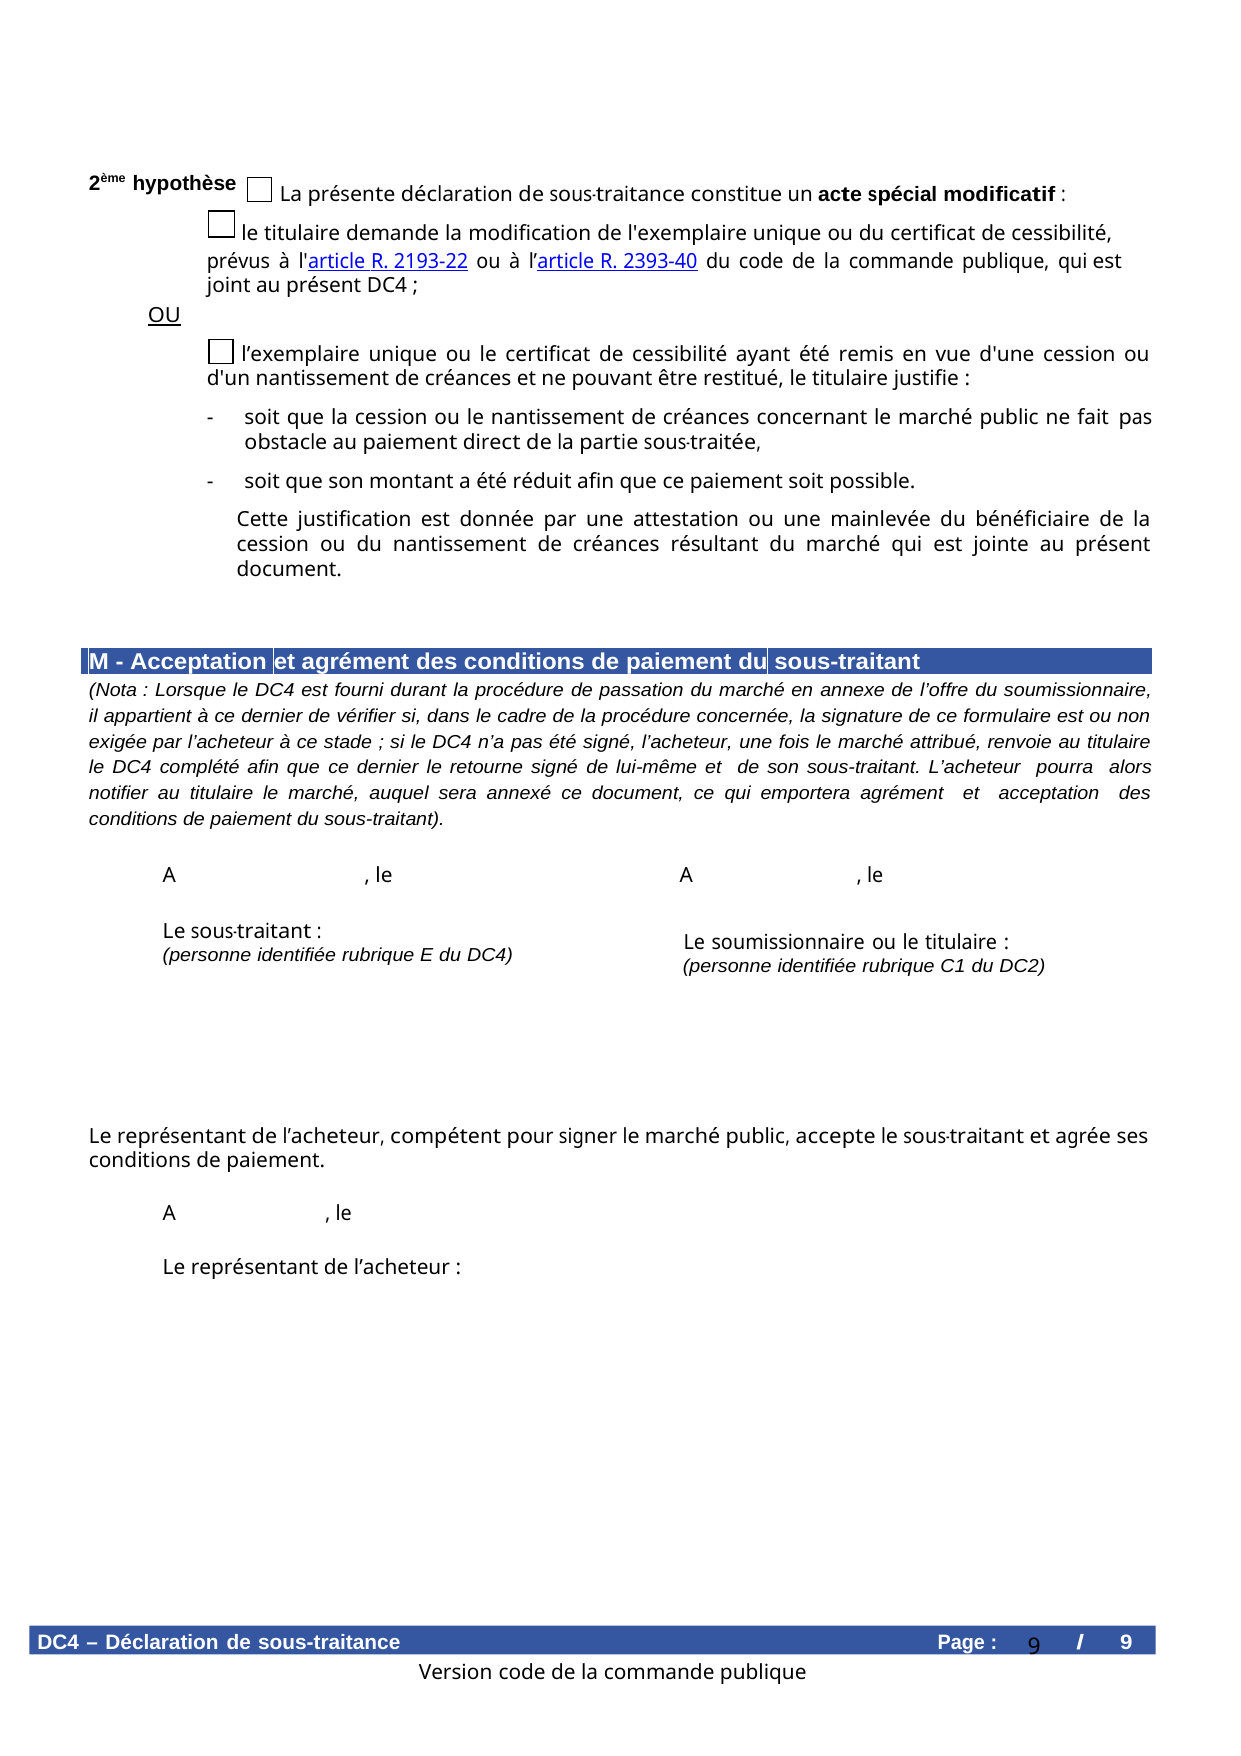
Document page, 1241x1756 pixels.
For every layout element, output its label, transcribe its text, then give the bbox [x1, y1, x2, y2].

text La présente déclaration de sous-traitance constitue un acte spécial modificatif : [279, 179, 1226, 208]
list soit que son montant a été réduit afin que ce paiement soit possible. [207, 466, 1226, 494]
text M - Acceptation et agrément des conditions de paiement du sous-traitant (Nota : Lorsque le DC4 est fourni durant la procédure de passation du marché en annexe de l’offre du soumissionnaire, il appartient à ce dernier de vérifier si, dans le cadre de la procédure concernée, la signature de ce formulaire est ou non exigée par l’acheteur à ce stade ; si le DC4 n’a pas été signé, l’acheteur, une fois le marché attribué, renvoie au titulaire le DC4 complété afin que ce dernier le retourne signé de lui-même et de son sous-traitant. L’acheteur pourra alors notifier au titulaire le marché, auquel sera annexé ce document, ce qui emportera agrément et acceptation des conditions de paiement du sous-traitant). [81, 648, 1152, 829]
text (personne identifiée rubrique E du DC4) [162, 945, 518, 966]
text 2ème hypothèse [89, 171, 239, 195]
list soit que la cession ou le nantissement de créances concernant le marché public ne fait pas obstacle au paiement direct de la partie sous-traitée, [207, 404, 1152, 455]
text Le représentant de l’acheteur, compétent pour signer le marché public, accepte le sous-traitant et agrée ses conditions de paiement. [89, 1123, 1152, 1174]
text Le sous-traitant : [162, 913, 518, 945]
text le titulaire demande la modification de l'exemplaire unique ou du certificat de cessibilité, [241, 217, 1226, 246]
text Le soumissionnaire ou le titulaire : [683, 924, 1226, 956]
text Cette justification est donnée par une attestation ou une mainlevée du bénéficiaire de la cession ou du nantissement de créances résultant du marché qui est jointe au présent document. [236, 506, 1152, 583]
text (personne identifiée rubrique C1 du DC2) [683, 956, 1226, 977]
text OU [148, 299, 1226, 329]
text A , le A , le [162, 860, 1226, 888]
text Le représentant de l’acheteur : [162, 1252, 1226, 1280]
text A , le [162, 1198, 1226, 1226]
text prévus à l'article R. 2193-22 ou à l’article R. 2393-40 du code de la commande publique, qui est joint au présent DC4 ; [207, 248, 1152, 299]
text l’exemplaire unique ou le certificat de cessibilité ayant été remis en vue d'une cession ou d'un nantissement de créances et ne pouvant être restitué, le titulaire justifie : [207, 341, 1152, 392]
